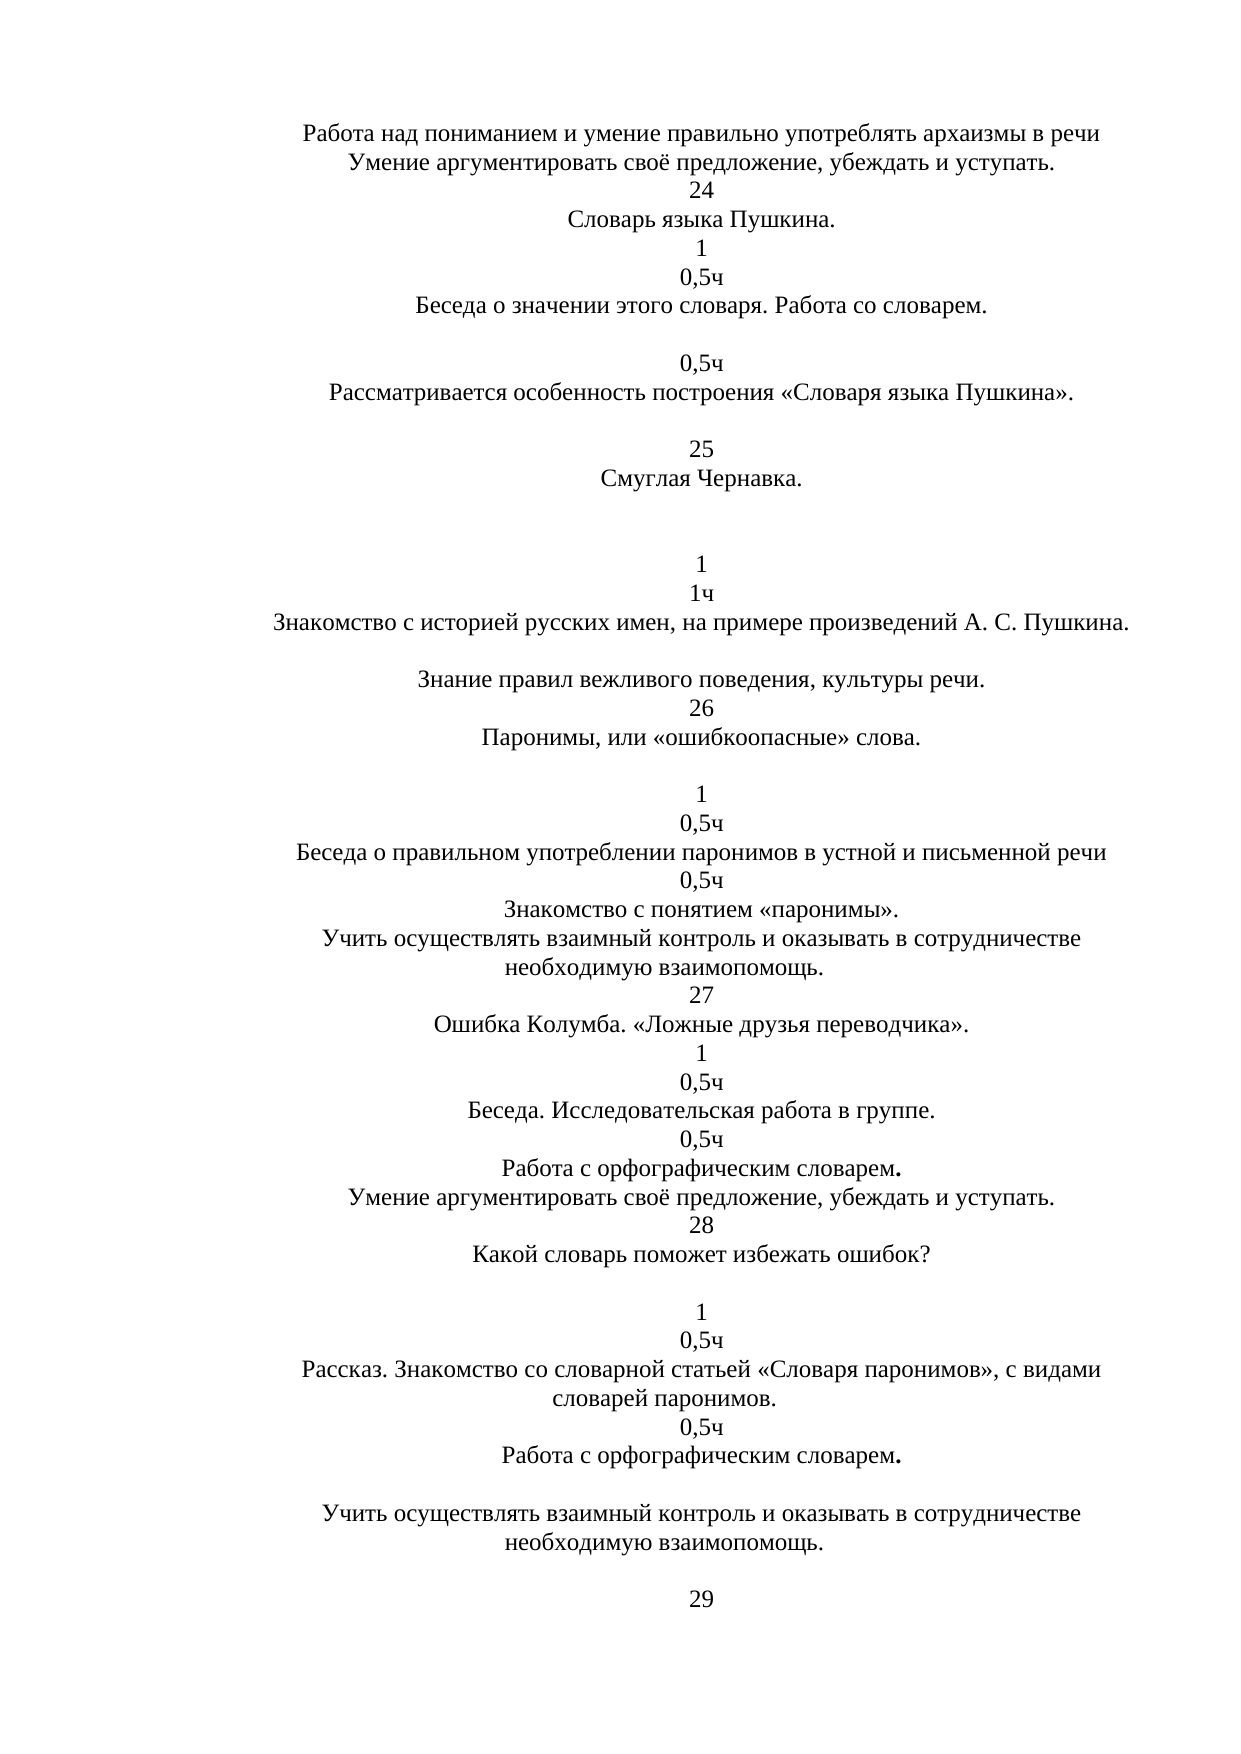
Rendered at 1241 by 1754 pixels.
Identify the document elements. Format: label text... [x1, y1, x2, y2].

text 1ч [177, 578, 1152, 607]
text 28 [177, 1211, 1152, 1239]
text Беседа. Исследовательская работа в группе. [177, 1096, 1152, 1124]
text 0,5ч [177, 808, 1152, 837]
text 24 [177, 176, 1152, 204]
text Знание правил вежливого поведения, культуры речи. [177, 664, 1152, 693]
text Ошибка Колумба. «Ложные друзья переводчика». [177, 1009, 1152, 1038]
text 1 [177, 233, 1152, 262]
text 0,5ч [177, 1067, 1152, 1096]
text 1 [177, 779, 1152, 808]
text 0,5ч [177, 262, 1152, 291]
text Знакомство с понятием «паронимы». [177, 894, 1152, 923]
text 0,5ч [177, 866, 1152, 894]
text 0,5ч [177, 348, 1152, 377]
text Работа с орфографическим словарем. [177, 1153, 1152, 1182]
text 27 [177, 981, 1152, 1009]
text Учить осуществлять взаимный контроль и оказывать в сотрудничестве необходимую взаимопомощь. [177, 923, 1152, 981]
text Знакомство с историей русских имен, на примере произведений А. С. Пушкина. [177, 607, 1152, 636]
text Какой словарь поможет избежать ошибок? [177, 1239, 1152, 1268]
text 25 [177, 434, 1152, 463]
text 0,5ч [177, 1326, 1152, 1354]
text Умение аргументировать своё предложение, убеждать и уступать. [177, 1182, 1152, 1211]
text 1 [177, 549, 1152, 578]
text Словарь языка Пушкина. [177, 204, 1152, 233]
text 1 [177, 1038, 1152, 1067]
text Работа над пониманием и умение правильно употреблять архаизмы в речи [177, 118, 1152, 147]
text Беседа о правильном употреблении паронимов в устной и письменной речи [177, 837, 1152, 866]
text Учить осуществлять взаимный контроль и оказывать в сотрудничестве необходимую взаимопомощь. [177, 1498, 1152, 1556]
text Умение аргументировать своё предложение, убеждать и уступать. [177, 147, 1152, 176]
text 26 [177, 693, 1152, 722]
text Беседа о значении этого словаря. Работа со словарем. [177, 291, 1152, 319]
text Смуглая Чернавка. [177, 463, 1152, 492]
text Паронимы, или «ошибкоопасные» слова. [177, 722, 1152, 751]
text 0,5ч [177, 1124, 1152, 1153]
text 1 [177, 1297, 1152, 1326]
text 0,5ч [177, 1412, 1152, 1441]
text 29 [177, 1584, 1152, 1613]
text Рассматривается особенность построения «Словаря языка Пушкина». [177, 377, 1152, 406]
text Работа с орфографическим словарем. [177, 1441, 1152, 1469]
text Рассказ. Знакомство со словарной статьей «Словаря паронимов», с видами словарей паронимов. [177, 1354, 1152, 1412]
